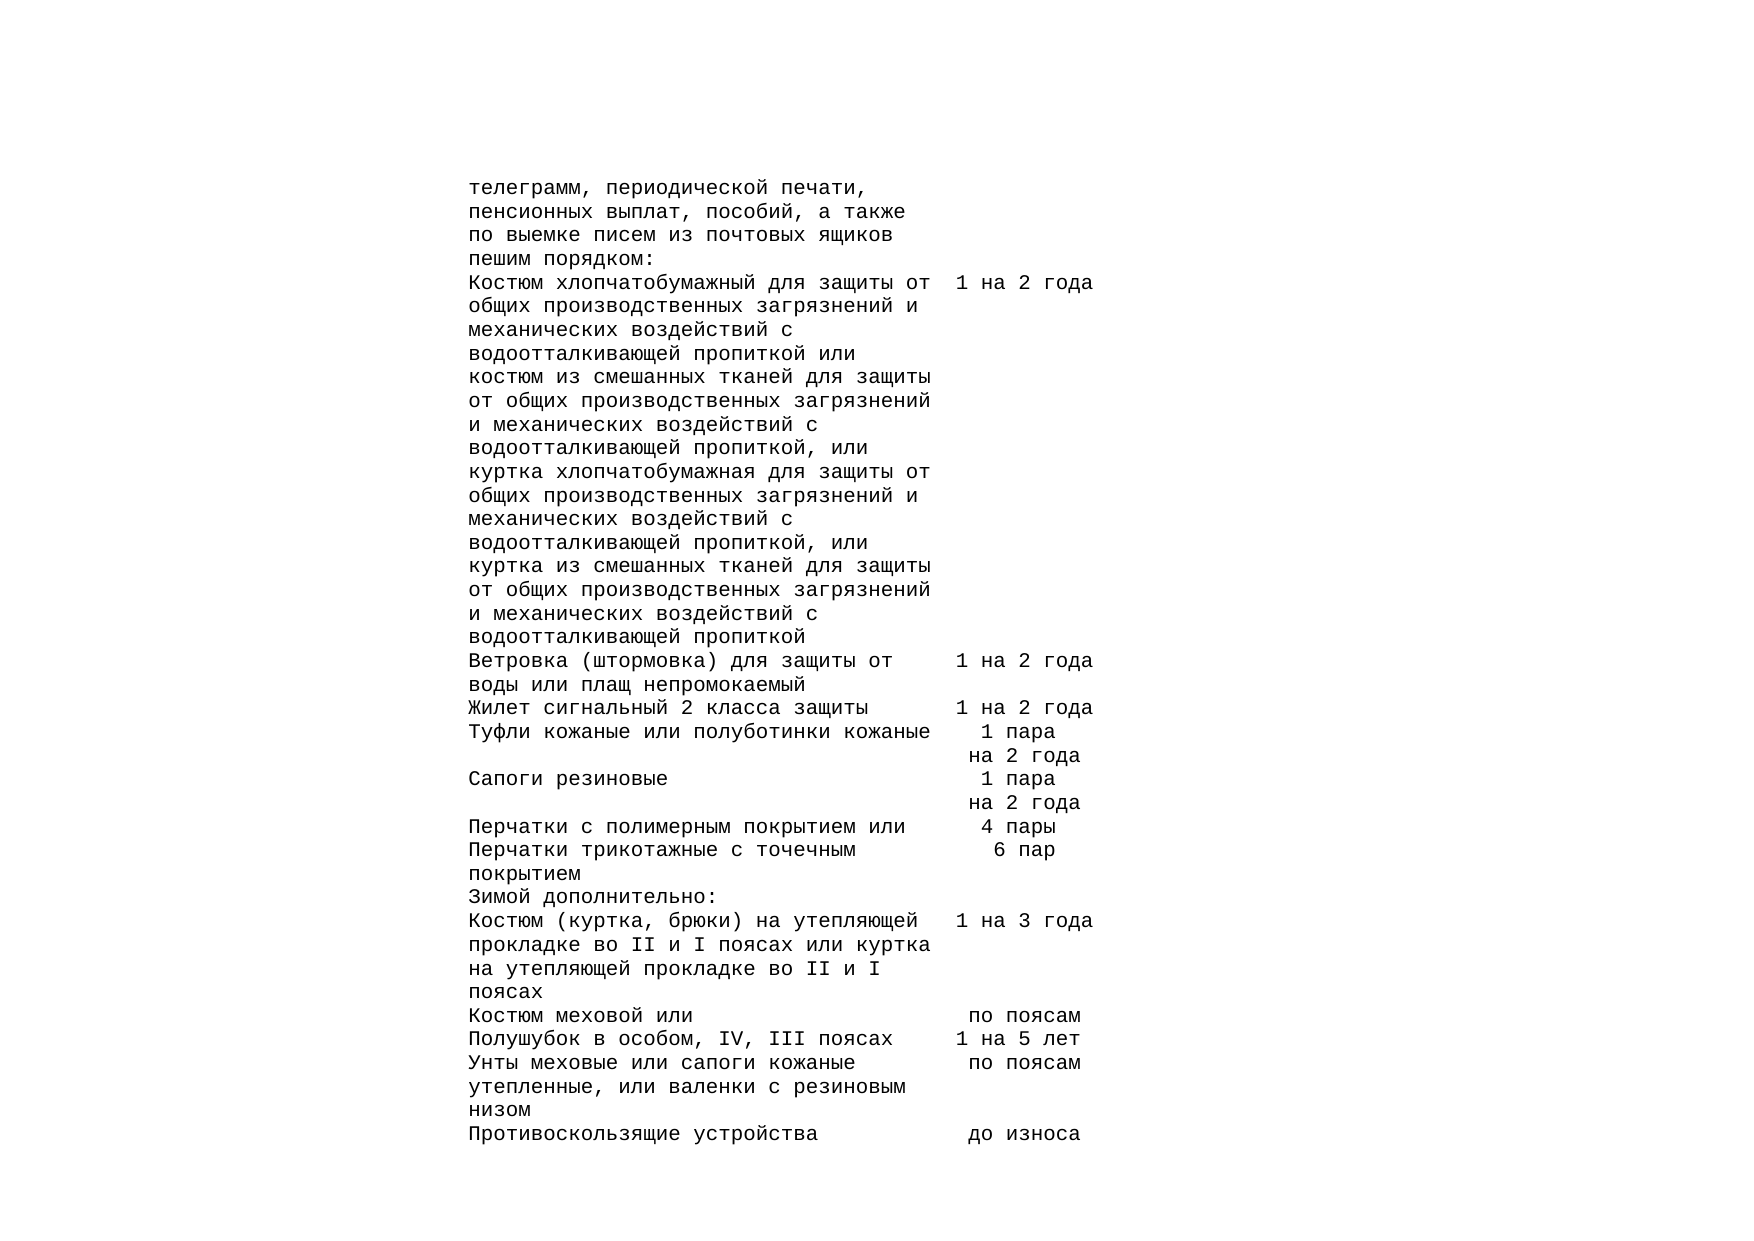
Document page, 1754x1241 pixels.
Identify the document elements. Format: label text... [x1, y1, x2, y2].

text Костюм хлопчатобумажный для защиты от 1 на 2 года [118, 272, 1636, 295]
text Перчатки трикотажные с точечным 6 пар [118, 839, 1636, 863]
text общих производственных загрязнений и [118, 295, 1636, 319]
text Костюм (куртка, брюки) на утепляющей 1 на 3 года [118, 910, 1636, 934]
text и механических воздействий с [118, 414, 1636, 437]
text куртка из смешанных тканей для защиты [118, 556, 1636, 579]
text Противоскользящие устройства до износа [118, 1123, 1636, 1147]
text водоотталкивающей пропиткой или [118, 343, 1636, 366]
text костюм из смешанных тканей для защиты [118, 366, 1636, 390]
text водоотталкивающей пропиткой, или [118, 437, 1636, 461]
text и механических воздействий с [118, 603, 1636, 626]
text Сапоги резиновые 1 пара [118, 768, 1636, 792]
text воды или плащ непромокаемый [118, 674, 1636, 697]
text по выемке писем из почтовых ящиков [118, 224, 1636, 248]
text покрытием [118, 863, 1636, 887]
text Полушубок в особом, IV, III поясах 1 на 5 лет [118, 1028, 1636, 1052]
text водоотталкивающей пропиткой, или [118, 532, 1636, 556]
text Перчатки с полимерным покрытием или 4 пары [118, 816, 1636, 839]
text механических воздействий с [118, 319, 1636, 343]
text низом [118, 1099, 1636, 1123]
text на 2 года [118, 792, 1636, 816]
text от общих производственных загрязнений [118, 579, 1636, 603]
text на 2 года [118, 745, 1636, 768]
text Костюм меховой или по поясам [118, 1005, 1636, 1028]
text от общих производственных загрязнений [118, 390, 1636, 414]
text утепленные, или валенки с резиновым [118, 1076, 1636, 1099]
text куртка хлопчатобумажная для защиты от [118, 461, 1636, 484]
text Унты меховые или сапоги кожаные по поясам [118, 1052, 1636, 1076]
text Зимой дополнительно: [118, 887, 1636, 910]
text общих производственных загрязнений и [118, 484, 1636, 508]
text Ветровка (штормовка) для защиты от 1 на 2 года [118, 650, 1636, 674]
text Жилет сигнальный 2 класса защиты 1 на 2 года [118, 697, 1636, 721]
text пенсионных выплат, пособий, а также [118, 201, 1636, 224]
text прокладке во II и I поясах или куртка [118, 934, 1636, 957]
text телеграмм, периодической печати, [118, 177, 1636, 201]
text поясах [118, 981, 1636, 1005]
text водоотталкивающей пропиткой [118, 626, 1636, 650]
text на утепляющей прокладке во II и I [118, 957, 1636, 981]
text Туфли кожаные или полуботинки кожаные 1 пара [118, 721, 1636, 745]
text механических воздействий с [118, 508, 1636, 532]
text пешим порядком: [118, 248, 1636, 272]
